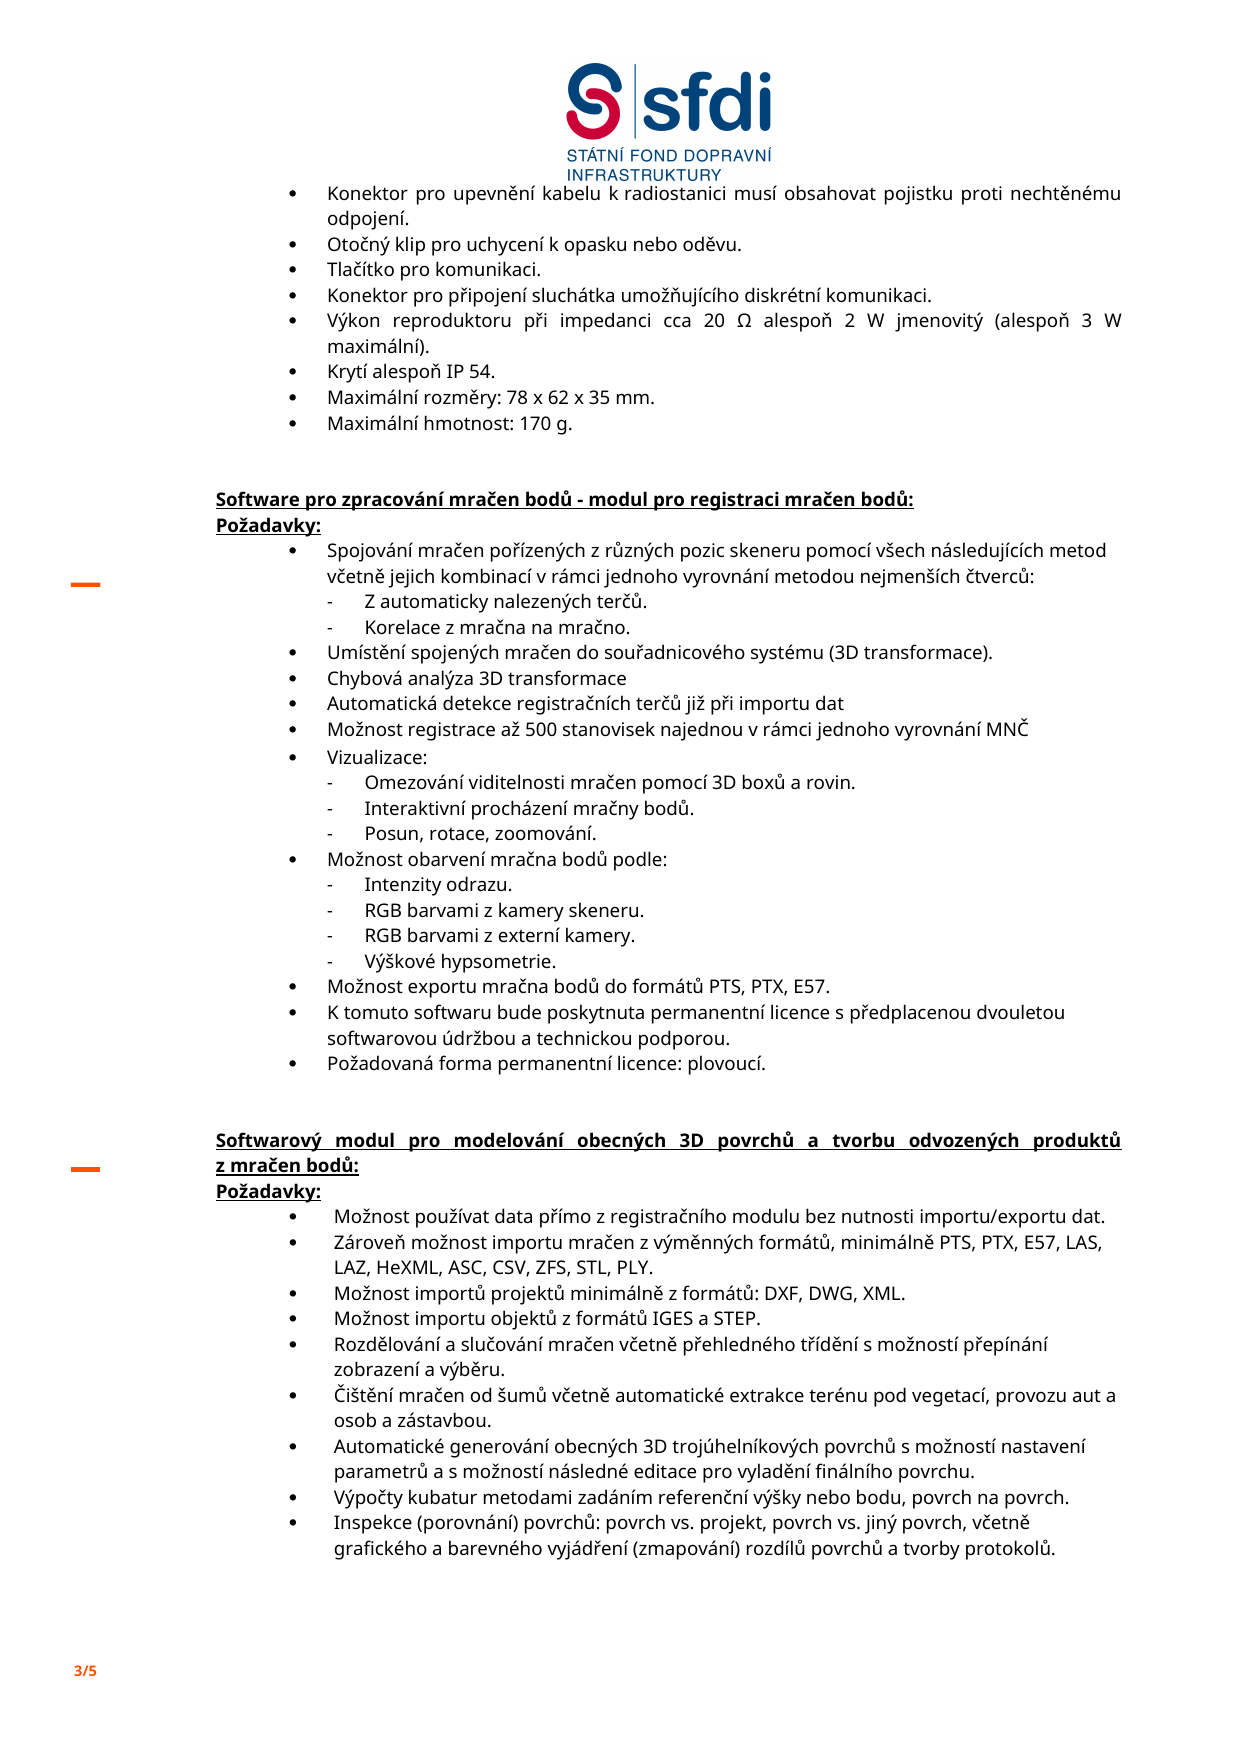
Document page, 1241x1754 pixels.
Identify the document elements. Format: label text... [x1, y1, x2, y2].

list K tomuto softwaru bude poskytnuta permanentní licence s předplacenou dvouletou softwarovou údržbou a technickou podporou. [289, 999, 1122, 1050]
text Požadavky: [216, 1178, 1122, 1203]
list Možnost importů projektů minimálně z formátů: DXF, DWG, XML. [289, 1280, 1122, 1306]
list Rozdělování a slučování mračen včetně přehledného třídění s možností přepínání zobrazení a výběru. [289, 1331, 1122, 1382]
list Intenzity odrazu. [327, 872, 1122, 897]
list Otočný klip pro uchycení k opasku nebo oděvu. [289, 231, 1122, 257]
list Automatická detekce registračních terčů již při importu dat [289, 691, 1122, 716]
list Automatické generování obecných 3D trojúhelníkových povrchů s možností nastavení parametrů a s možností následné editace pro vyladění finálního povrchu. [289, 1433, 1122, 1484]
list Možnost registrace až 500 stanovisek najednou v rámci jednoho vyrovnání MNČ [289, 716, 1122, 742]
list Interaktivní procházení mračny bodů. [327, 795, 1122, 821]
text Softwarový modul pro modelování obecných 3D povrchů a tvorbu odvozených produktů z mračen bodů: [216, 1127, 1122, 1149]
list Chybová analýza 3D transformace [289, 665, 1122, 691]
text Požadavky: [216, 512, 1122, 537]
list Zároveň možnost importu mračen z výměnných formátů, minimálně PTS, PTX, E57, LAS, LAZ, HeXML, ASC, CSV, ZFS, STL, PLY. [289, 1229, 1122, 1280]
list RGB barvami z kamery skeneru. [327, 897, 1122, 923]
list Možnost exportu mračna bodů do formátů PTS, PTX, E57. [289, 974, 1122, 999]
list Spojování mračen pořízených z různých pozic skeneru pomocí všech následujících metod včetně jejich kombinací v rámci jednoho vyrovnání metodou nejmenších čtverců: [289, 537, 1122, 588]
list Posun, rotace, zoomování. [327, 821, 1122, 846]
list Výkon reproduktoru při impedanci cca 20 Ω alespoň 2 W jmenovitý (alespoň 3 W maximální). [289, 308, 1122, 359]
list Možnost importu objektů z formátů IGES a STEP. [289, 1306, 1122, 1331]
list Čištění mračen od šumů včetně automatické extrakce terénu pod vegetací, provozu aut a osob a zástavbou. [289, 1382, 1122, 1433]
picture [566, 62, 772, 181]
list Vizualizace: [289, 744, 1122, 769]
list Požadovaná forma permanentní licence: plovoucí. [289, 1050, 1122, 1076]
list Inspekce (porovnání) povrchů: povrch vs. projekt, povrch vs. jiný povrch, včetně grafického a barevného vyjádření (zmapování) rozdílů povrchů a tvorby protokolů. [289, 1510, 1122, 1561]
list Výpočty kubatur metodami zadáním referenční výšky nebo bodu, povrch na povrch. [289, 1484, 1122, 1510]
list Tlačítko pro komunikaci. [289, 257, 1122, 282]
list Výškové hypsometrie. [327, 948, 1122, 974]
list Možnost používat data přímo z registračního modulu bez nutnosti importu/exportu dat. [289, 1203, 1122, 1229]
list Konektor pro připojení sluchátka umožňujícího diskrétní komunikaci. [289, 282, 1122, 308]
list Maximální rozměry: 78 x 62 x 35 mm. [289, 384, 1122, 410]
text Softwarový modul pro modelování obecných 3D povrchů a tvorbu odvozených produktů z mračen bodů: [216, 1150, 1122, 1178]
list Korelace z mračna na mračno. [327, 614, 1122, 639]
list Možnost obarvení mračna bodů podle: [289, 846, 1122, 872]
list Umístění spojených mračen do souřadnicového systému (3D transformace). [289, 639, 1122, 665]
list Maximální hmotnost: 170 g. [289, 410, 1122, 435]
list Krytí alespoň IP 54. [289, 359, 1122, 384]
list Konektor pro upevnění kabelu k radiostanici musí obsahovat pojistku proti nechtěnému odpojení. [289, 180, 1122, 231]
text Software pro zpracování mračen bodů - modul pro registraci mračen bodů: [216, 486, 1122, 512]
list RGB barvami z externí kamery. [327, 923, 1122, 948]
list Z automaticky nalezených terčů. [327, 588, 1122, 614]
list Omezování viditelnosti mračen pomocí 3D boxů a rovin. [327, 769, 1122, 795]
